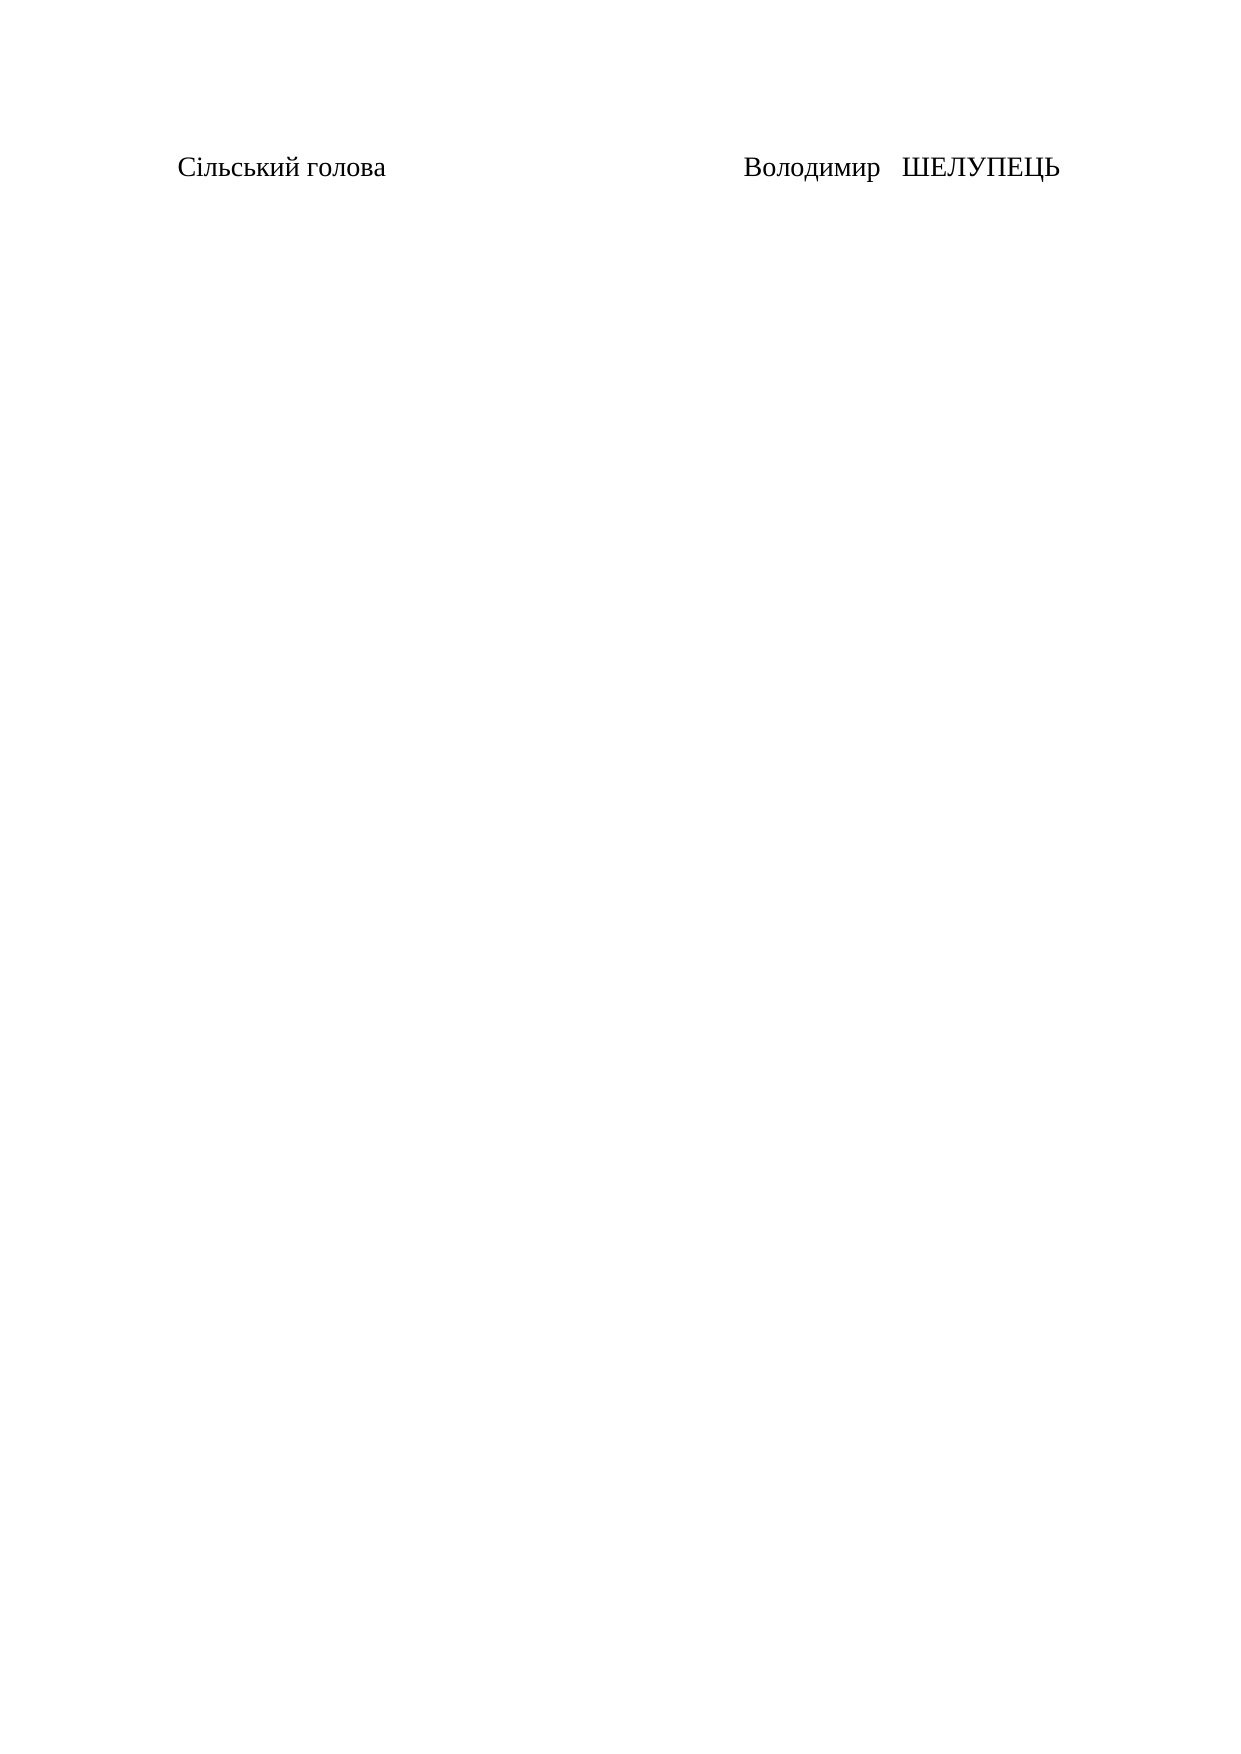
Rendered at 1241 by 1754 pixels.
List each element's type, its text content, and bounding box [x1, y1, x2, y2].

text Сільський голова Володимир ШЕЛУПЕЦЬ [177, 151, 1152, 183]
